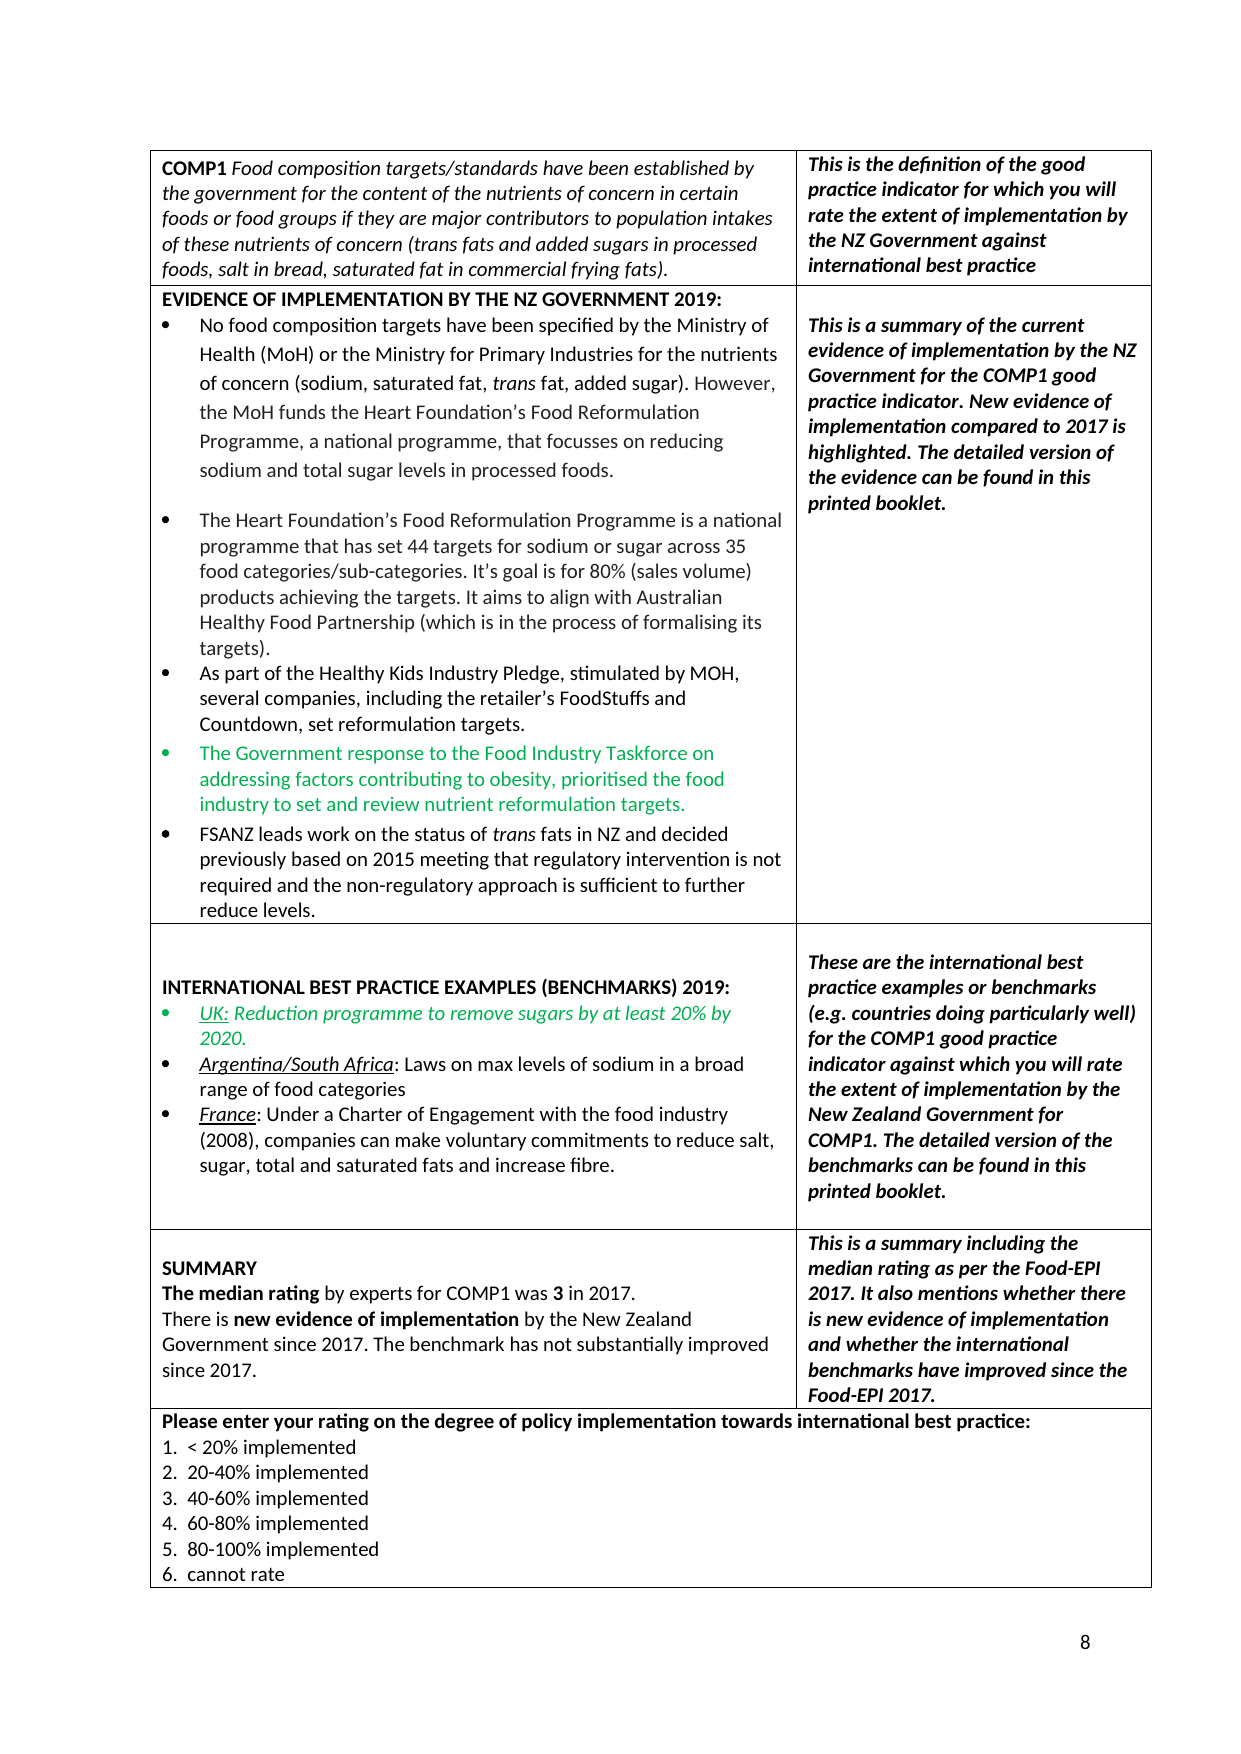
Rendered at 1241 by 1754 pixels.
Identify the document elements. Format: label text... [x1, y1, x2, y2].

table_cell EVIDENCE OF IMPLEMENTATION BY THE NZ GOVERNMENT 2019: No food composition targets have been specified by the Ministry of Health (MoH) or the Ministry for Primary Industries for the nutrients of concern (sodium, saturated fat, trans fat, added sugar). However, the MoH funds the Heart Foundation’s Food Reformulation Programme, a national programme, that focusses on reducing sodium and total sugar levels in processed foods. The Heart Foundation’s Food Reformulation Programme is a national programme that has set 44 targets for sodium or sugar across 35 food categories/sub-categories. It’s goal is for 80% (sales volume) products achieving the targets. It aims to align with Australian Healthy Food Partnership (which is in the process of formalising its targets). As part of the Healthy Kids Industry Pledge, stimulated by MOH, several companies, including the retailer’s FoodStuffs and Countdown, set reformulation targets. The Government response to the Food Industry Taskforce on addressing factors contributing to obesity, prioritised the food industry to set and review nutrient reformulation targets. FSANZ leads work on the status of trans fats in NZ and decided previously based on 2015 meeting that regulatory intervention is not required and the non-regulatory approach is sufficient to further reduce levels. [151, 286, 796, 923]
table_header COMP1 Food composition targets/standards have been established by the government for the content of the nutrients of concern in certain foods or food groups if they are major contributors to population intakes of these nutrients of concern (trans fats and added sugars in processed foods, salt in bread, saturated fat in commercial frying fats). [151, 151, 796, 285]
table_cell These are the international best practice examples or benchmarks (e.g. countries doing particularly well) for the COMP1 good practice indicator against which you will rate the extent of implementation by the New Zealand Government for COMP1. The detailed version of the benchmarks can be found in this printed booklet. [797, 924, 1151, 1229]
table_cell INTERNATIONAL BEST PRACTICE EXAMPLES (BENCHMARKS) 2019: UK: Reduction programme to remove sugars by at least 20% by 2020. Argentina/South Africa: Laws on max levels of sodium in a broad range of food categories France: Under a Charter of Engagement with the food industry (2008), companies can make voluntary commitments to reduce salt, sugar, total and saturated fats and increase fibre. [151, 924, 796, 1229]
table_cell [151, 1409, 1151, 1587]
table_cell SUMMARY The median rating by experts for COMP1 was 3 in 2017. There is new evidence of implementation by the New Zealand Government since 2017. The benchmark has not substantially improved since 2017. [151, 1230, 796, 1408]
table_cell This is a summary of the current evidence of implementation by the NZ Government for the COMP1 good practice indicator. New evidence of implementation compared to 2017 is highlighted. The detailed version of the evidence can be found in this printed booklet. [797, 286, 1151, 923]
table_header This is the definition of the good practice indicator for which you will rate the extent of implementation by the NZ Government against international best practice [797, 151, 1151, 285]
table_cell This is a summary including the median rating as per the Food-EPI 2017. It also mentions whether there is new evidence of implementation and whether the international benchmarks have improved since the Food-EPI 2017. [797, 1230, 1151, 1408]
